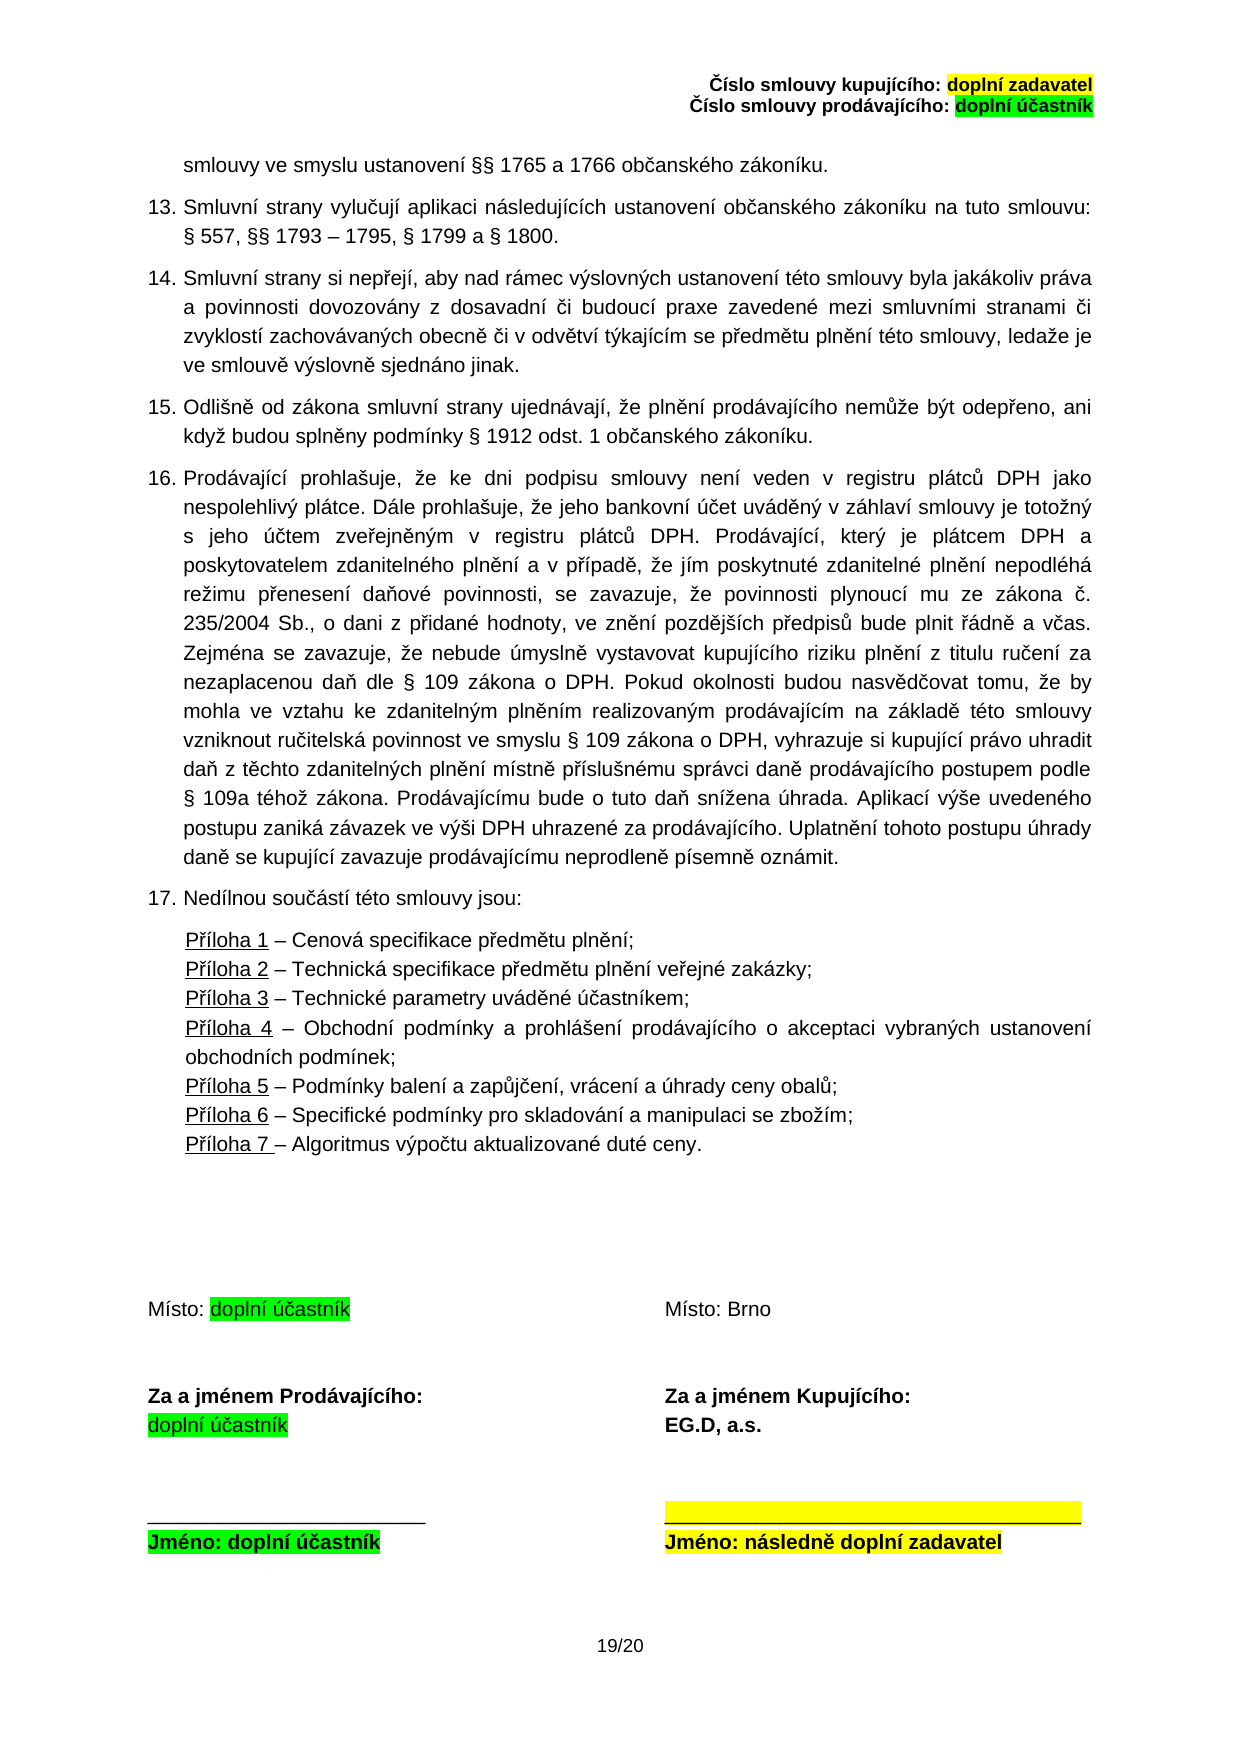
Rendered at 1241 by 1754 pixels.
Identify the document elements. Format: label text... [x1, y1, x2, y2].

text Příloha 1 – Cenová specifikace předmětu plnění; [185, 923, 1093, 952]
text Příloha 6 – Specifické podmínky pro skladování a manipulaci se zbožím; [185, 1098, 1093, 1127]
text Příloha 5 – Podmínky balení a zapůjčení, vrácení a úhrady ceny obalů; [185, 1068, 1093, 1098]
list Odlišně od zákona smluvní strany ujednávají, že plnění prodávajícího nemůže být odepřeno, ani když budou splněny podmínky § 1912 odst. 1 občanského zákoníku. [148, 389, 1093, 448]
text Příloha 2 – Technická specifikace předmětu plnění veřejné zakázky; [185, 952, 1093, 981]
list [148, 148, 1093, 177]
text Příloha 7 – Algoritmus výpočtu aktualizované duté ceny. [185, 1127, 1093, 1156]
text Příloha 3 – Technické parametry uváděné účastníkem; [185, 981, 1093, 1010]
text ________________________ ____________________________________ [148, 1496, 1093, 1525]
list Prodávající prohlašuje, že ke dni podpisu smlouvy není veden v registru plátců DPH jako nespolehlivý plátce. Dále prohlašuje, že jeho bankovní účet uváděný v záhlaví smlouvy je totožný s jeho účtem zveřejněným v registru plátců DPH. Prodávající, který je plátcem DPH a poskytovatelem zdanitelného plnění a v případě, že jím poskytnuté zdanitelné plnění nepodléhá režimu přenesení daňové povinnosti, se zavazuje, že povinnosti plynoucí mu ze zákona č. 235/2004 Sb., o dani z přidané hodnoty, ve znění pozdějších předpisů bude plnit řádně a včas. Zejména se zavazuje, že nebude úmyslně vystavovat kupujícího riziku plnění z titulu ručení za nezaplacenou daň dle § 109 zákona o DPH. Pokud okolnosti budou nasvědčovat tomu, že by mohla ve vztahu ke zdanitelným plněním realizovaným prodávajícím na základě této smlouvy vzniknout ručitelská povinnost ve smyslu § 109 zákona o DPH, vyhrazuje si kupující právo uhradit daň z těchto zdanitelných plnění místně příslušnému správci daně prodávajícího postupem podle § 109a téhož zákona. Prodávajícímu bude o tuto daň snížena úhrada. Aplikací výše uvedeného postupu zaniká závazek ve výši DPH uhrazené za prodávajícího. Uplatnění tohoto postupu úhrady daně se kupující zavazuje prodávajícímu neprodleně písemně oznámit. [148, 460, 1093, 868]
list Nedílnou součástí této smlouvy jsou: [148, 881, 1093, 910]
text Příloha 4 – Obchodní podmínky a prohlášení prodávajícího o akceptaci vybraných ustanovení obchodních podmínek; [185, 1010, 1093, 1068]
list Smluvní strany vylučují aplikaci následujících ustanovení občanského zákoníku na tuto smlouvu: § 557, §§ 1793 – 1795, § 1799 a § 1800. [148, 189, 1093, 248]
list Smluvní strany si nepřejí, aby nad rámec výslovných ustanovení této smlouvy byla jakákoliv práva a povinnosti dovozovány z dosavadní či budoucí praxe zavedené mezi smluvními stranami či zvyklostí zachovávaných obecně či v odvětví týkajícím se předmětu plnění této smlouvy, ledaže je ve smlouvě výslovně sjednáno jinak. [148, 260, 1093, 377]
text Jméno: doplní účastník Jméno: následně doplní zadavatel [148, 1525, 1093, 1554]
text Místo: doplní účastník Místo: Brno [148, 1291, 1093, 1321]
text Za a jménem Prodávajícího: Za a jménem Kupujícího: doplní účastník EG.D, a.s. [148, 1379, 1093, 1437]
